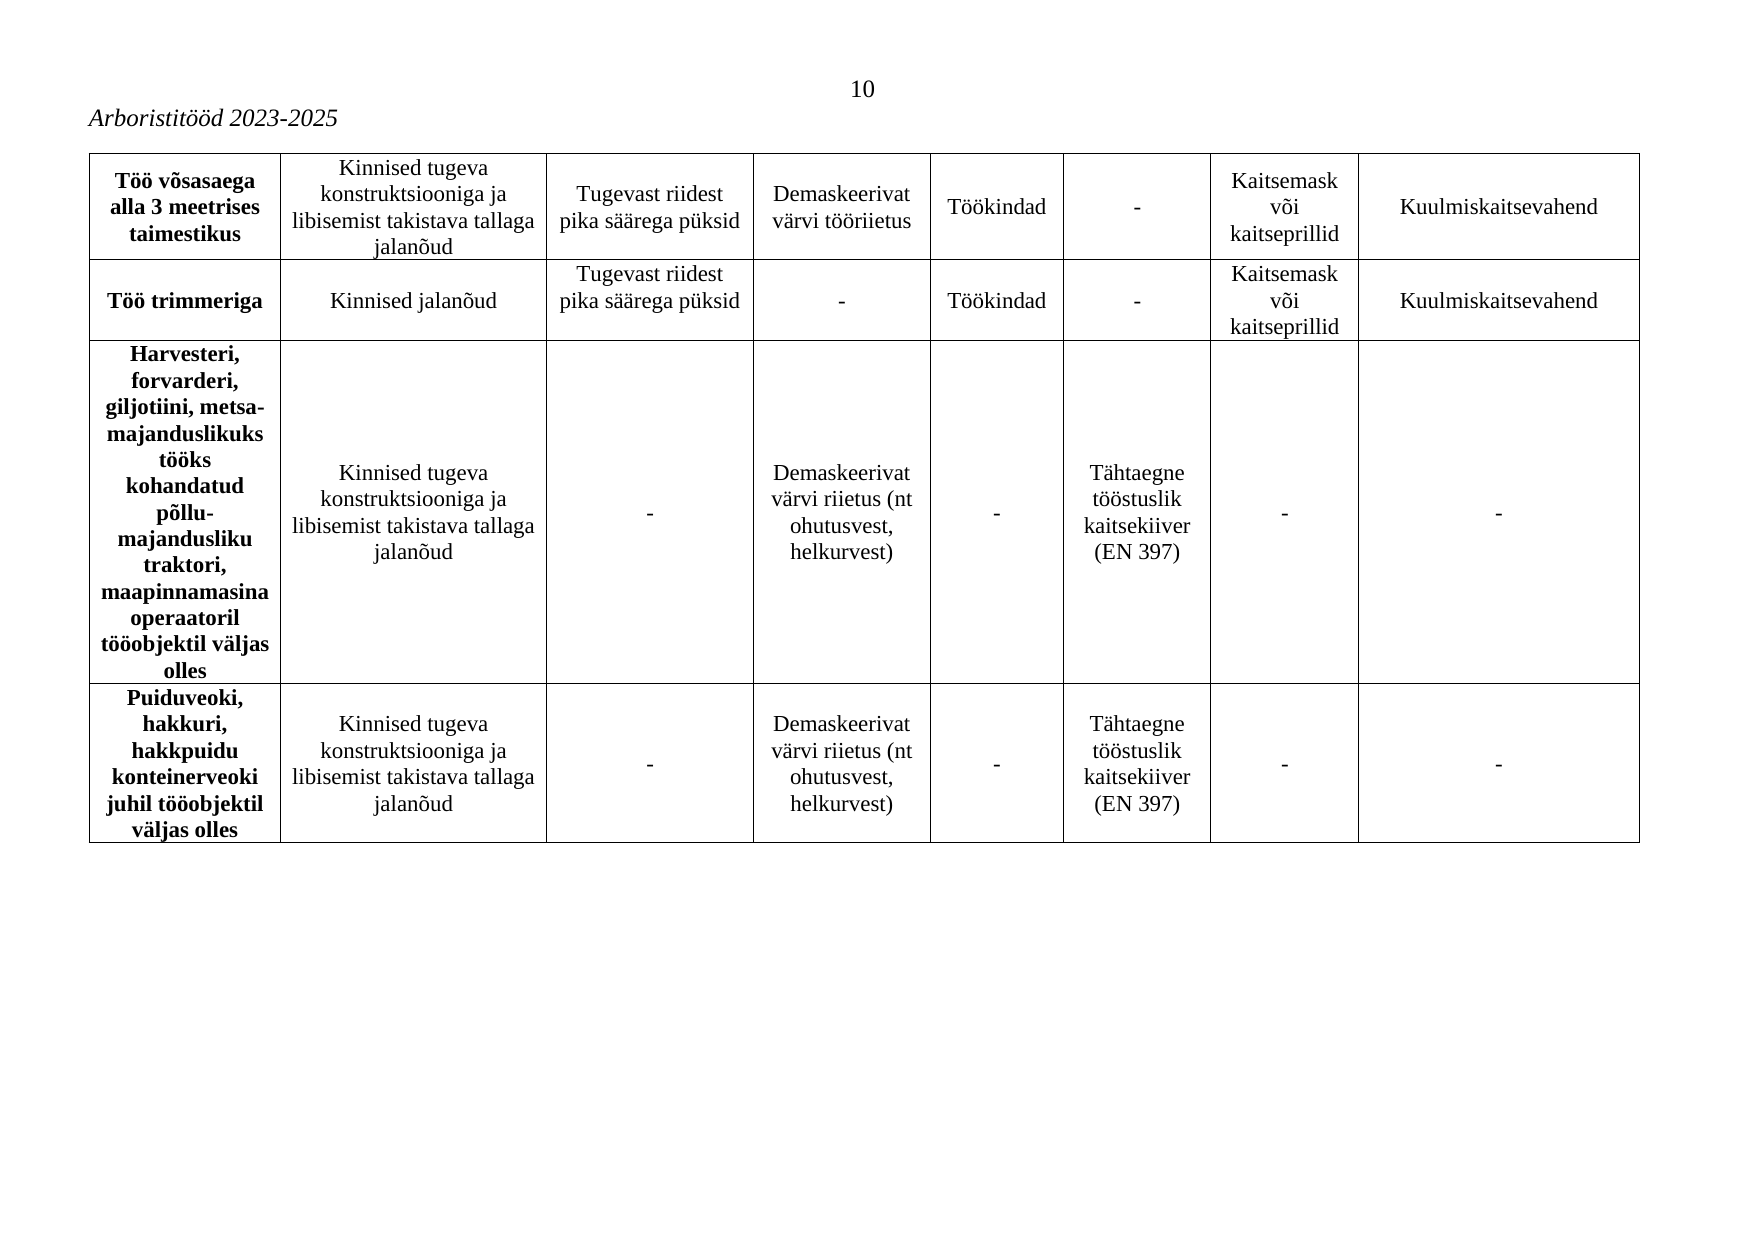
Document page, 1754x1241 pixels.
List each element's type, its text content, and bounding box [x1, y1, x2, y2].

table_cell Tugevast riidest pika säärega püksid [547, 260, 753, 339]
table_cell Tähtaegne tööstuslik kaitsekiiver (EN 397) [1064, 684, 1210, 842]
table_cell - [931, 341, 1063, 683]
table_cell Töökindad [931, 260, 1063, 339]
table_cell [754, 154, 930, 259]
table_cell Puiduveoki, hakkuri, hakkpuidu konteinerveoki juhil tööobjektil väljas olles [90, 684, 280, 842]
table_cell Töö trimmeriga [90, 260, 280, 339]
table_cell Demaskeerivat värvi riietus (nt ohutusvest, helkurvest) [754, 684, 930, 842]
table_cell - [547, 341, 753, 683]
table_cell - [547, 684, 753, 842]
table_cell Kaitsemask või kaitseprillid [1211, 154, 1358, 259]
table_cell - [1359, 341, 1639, 683]
table_cell Kaitsemask või kaitseprillid [1211, 260, 1358, 339]
table_cell - [1064, 154, 1210, 259]
table_cell - [1211, 341, 1358, 683]
table_cell Kinnised jalanõud [281, 260, 546, 339]
table_cell Kinnised tugeva konstruktsiooniga ja libisemist takistava tallaga jalanõud [281, 341, 546, 683]
table_cell Kinnised tugeva konstruktsiooniga ja libisemist takistava tallaga jalanõud [281, 684, 546, 842]
table_cell Harvesteri, forvarderi, giljotiini, metsamajanduslikuks tööks kohandatud põllumajandusliku traktori, maapinnamasina operaatoril tööobjektil väljas olles [90, 341, 280, 683]
table_cell - [1211, 684, 1358, 842]
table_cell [281, 154, 546, 259]
table_cell Töökindad [931, 154, 1063, 259]
table_cell Kuulmiskaitsevahend [1359, 154, 1639, 259]
table_cell Kuulmiskaitsevahend [1359, 260, 1639, 339]
table_cell Tähtaegne tööstuslik kaitsekiiver (EN 397) [1064, 341, 1210, 683]
table_cell - [931, 684, 1063, 842]
table_cell - [1359, 684, 1639, 842]
table_cell Demaskeerivat värvi riietus (nt ohutusvest, helkurvest) [754, 341, 930, 683]
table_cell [547, 154, 753, 259]
table_cell - [1064, 260, 1210, 339]
table_cell - [754, 260, 930, 339]
table_cell Töö võsasaega alla 3 meetrises taimestikus [90, 154, 280, 259]
